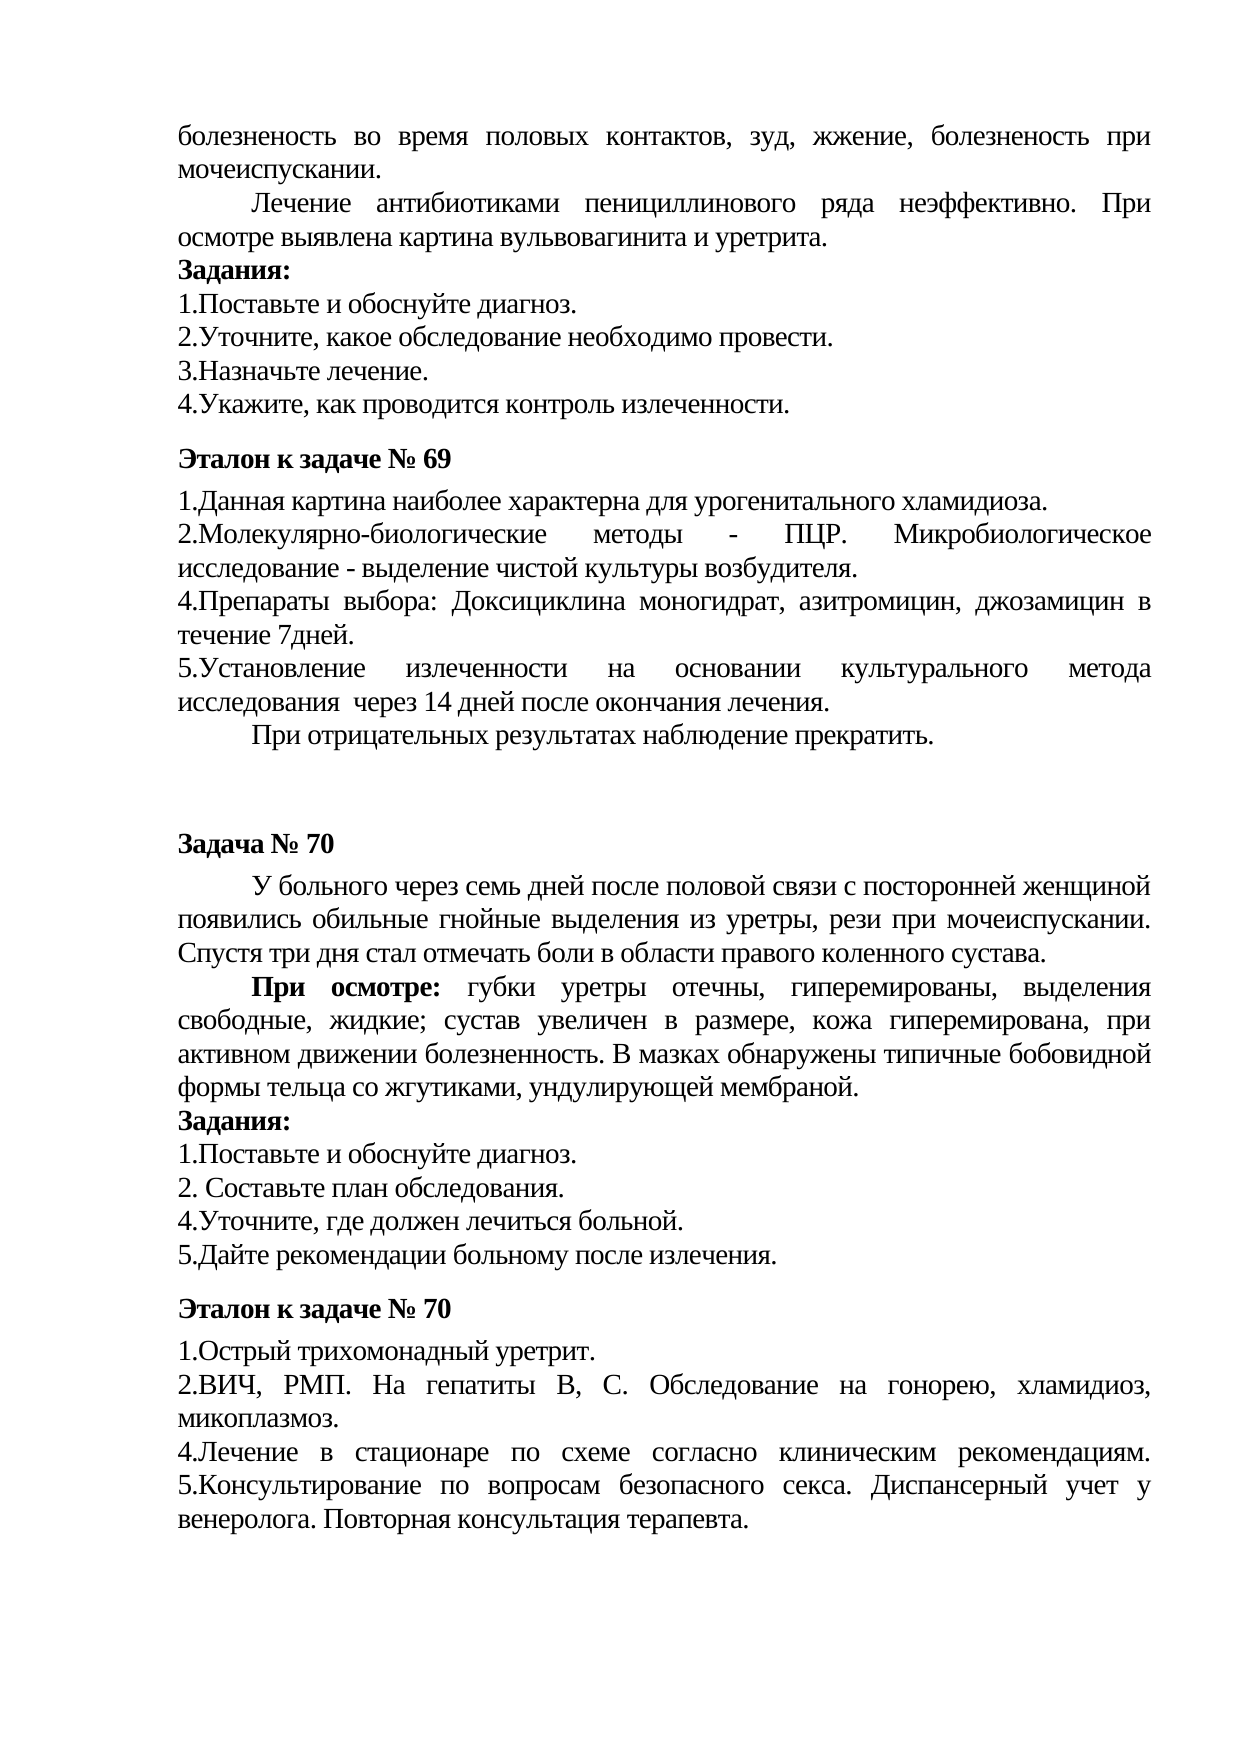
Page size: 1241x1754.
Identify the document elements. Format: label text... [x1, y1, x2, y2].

text При отрицательных результатах наблюдение прекратить. [177, 717, 1152, 751]
text Эталон к задаче № 70 [177, 1291, 1152, 1325]
text 3.Назначьте лечение. [177, 353, 1152, 386]
text 1.Поставьте и обоснуйте диагноз. [177, 1136, 1152, 1170]
text 4.Укажите, как проводится контроль излеченности. [177, 386, 1152, 420]
text Задача № 70 [177, 826, 1152, 860]
text При осмотре: губки уретры отечны, гиперемированы, выделения свободные, жидкие; сустав увеличен в размере, кожа гиперемирована, при активном движении болезненность. В мазках обнаружены типичные бобовидной формы тельца со жгутиками, ундулирующей мембраной. [177, 969, 1152, 1103]
text 2.Уточните, какое обследование необходимо провести. [177, 319, 1152, 353]
text Задания: [177, 1103, 1152, 1136]
text 2.ВИЧ, РМП. На гепатиты В, С. Обследование на гонорею, хламидиоз, микоплазмоз. [177, 1367, 1152, 1434]
text 2. Составьте план обследования. [177, 1170, 1152, 1203]
text 1.Данная картина наиболее характерна для урогенитального хламидиоза. [177, 483, 1152, 516]
text 1.Поставьте и обоснуйте диагноз. [177, 286, 1152, 319]
text 4.Уточните, где должен лечиться больной. [177, 1203, 1152, 1237]
text 4.Препараты выбора: Доксициклина моногидрат, азитромицин, джозамицин в течение 7дней. [177, 583, 1152, 650]
text Эталон к задаче № 69 [177, 441, 1152, 474]
text 2.Молекулярно-биологические методы - ПЦР. Микробиологическое исследование - выделение чистой культуры возбудителя. [177, 516, 1152, 583]
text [177, 118, 1152, 185]
text 5.Установление излеченности на основании культурального метода исследования через 14 дней после окончания лечения. [177, 650, 1152, 717]
text Задания: [177, 252, 1152, 286]
text 4.Лечение в стационаре по схеме согласно клиническим рекомендациям. 5.Консультирование по вопросам безопасного секса. Диспансерный учет у венеролога. Повторная консультация терапевта. [177, 1434, 1152, 1534]
text 1.Острый трихомонадный уретрит. [177, 1333, 1152, 1367]
text У больного через семь дней после половой связи с посторонней женщиной появились обильные гнойные выделения из уретры, рези при мочеиспускании. Спустя три дня стал отмечать боли в области правого коленного сустава. [177, 868, 1152, 969]
text Лечение антибиотиками пенициллинового ряда неэффективно. При осмотре выявлена картина вульвовагинита и уретрита. [177, 185, 1152, 252]
text 5.Дайте рекомендации больному после излечения. [177, 1237, 1152, 1271]
